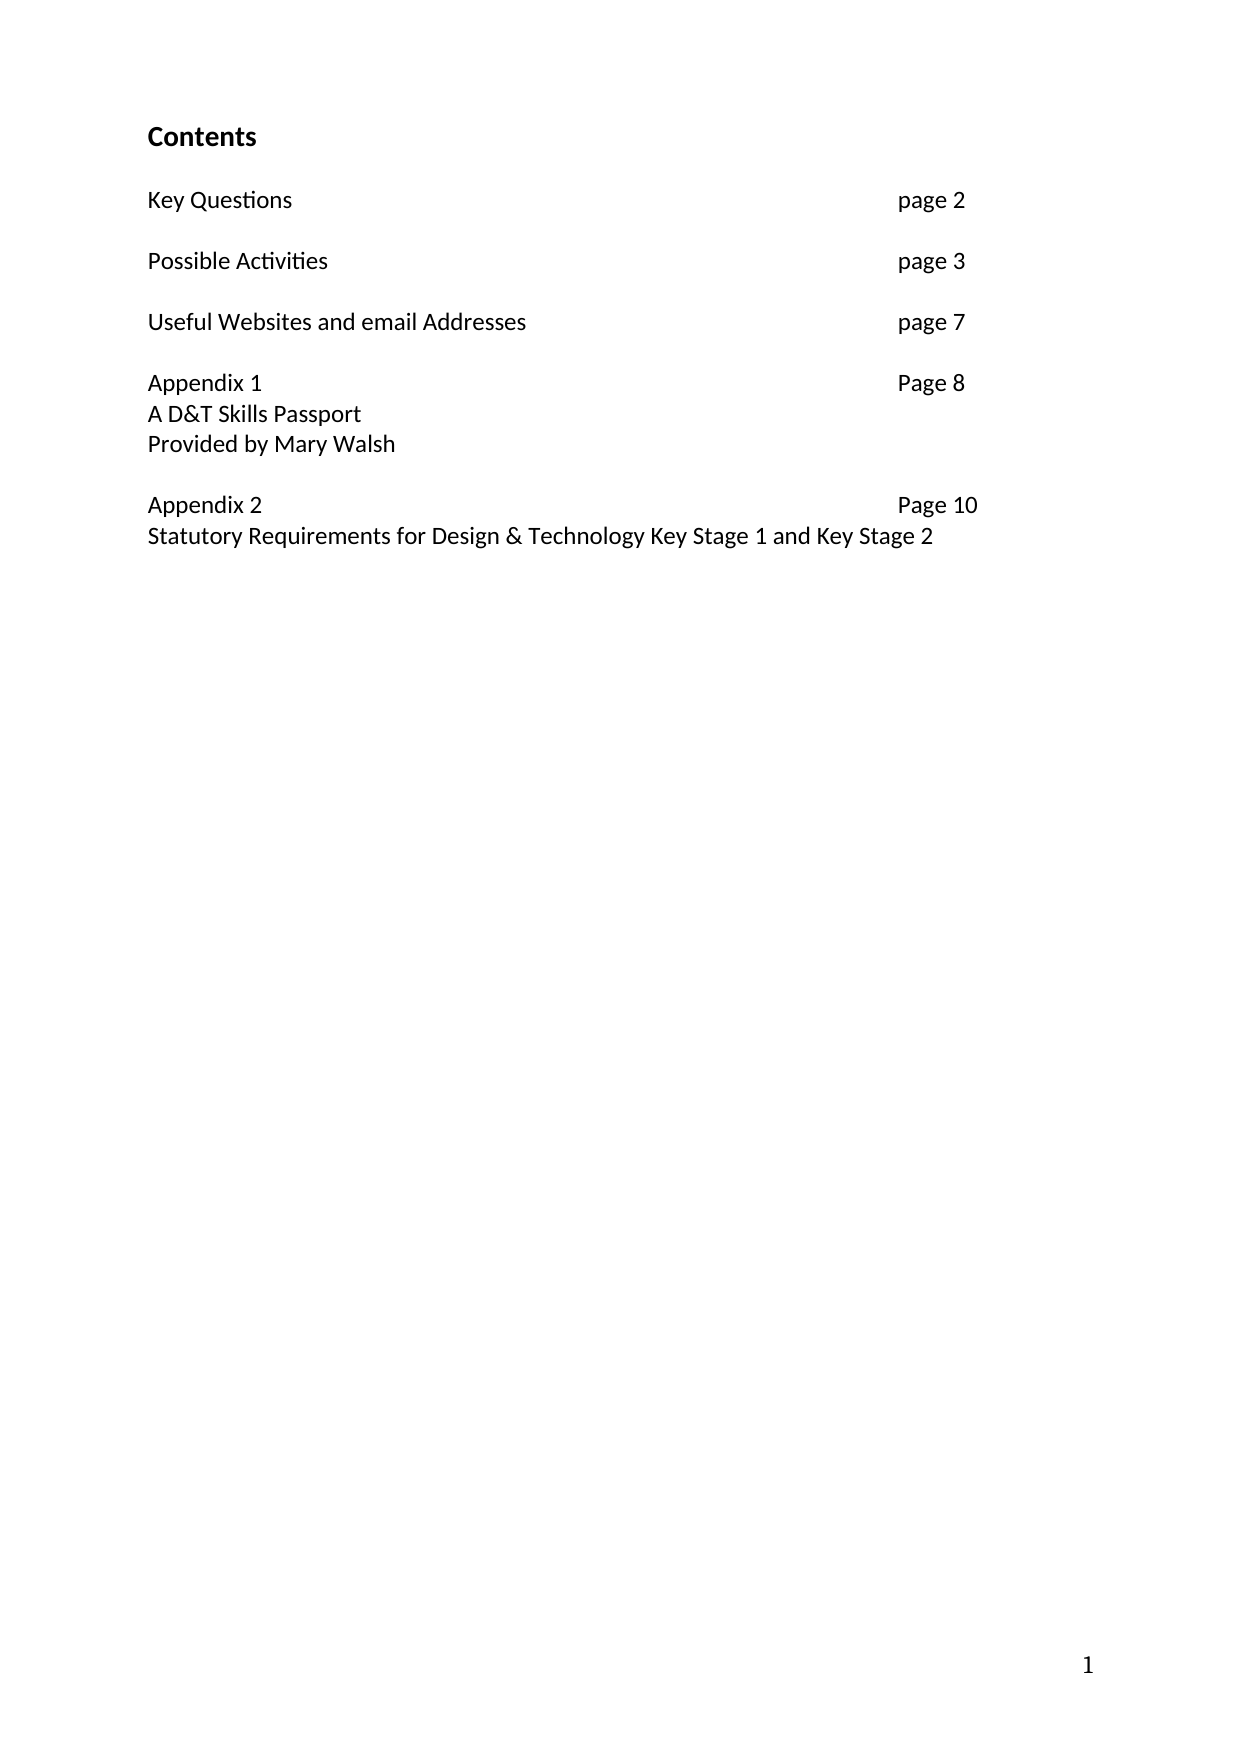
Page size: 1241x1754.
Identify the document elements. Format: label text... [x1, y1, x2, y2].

text Key Questions page 2 [148, 184, 1092, 215]
text Appendix 2 Page 10 [148, 489, 1092, 520]
text Statutory Requirements for Design & Technology Key Stage 1 and Key Stage 2 [148, 520, 1092, 551]
text Contents [148, 118, 1092, 154]
text Appendix 1 Page 8 [148, 367, 1092, 398]
text Possible Activities page 3 [148, 245, 1092, 276]
text Useful Websites and email Addresses page 7 [148, 306, 1092, 337]
text A D&T Skills Passport [148, 398, 1092, 428]
text Provided by Mary Walsh [148, 428, 1092, 459]
